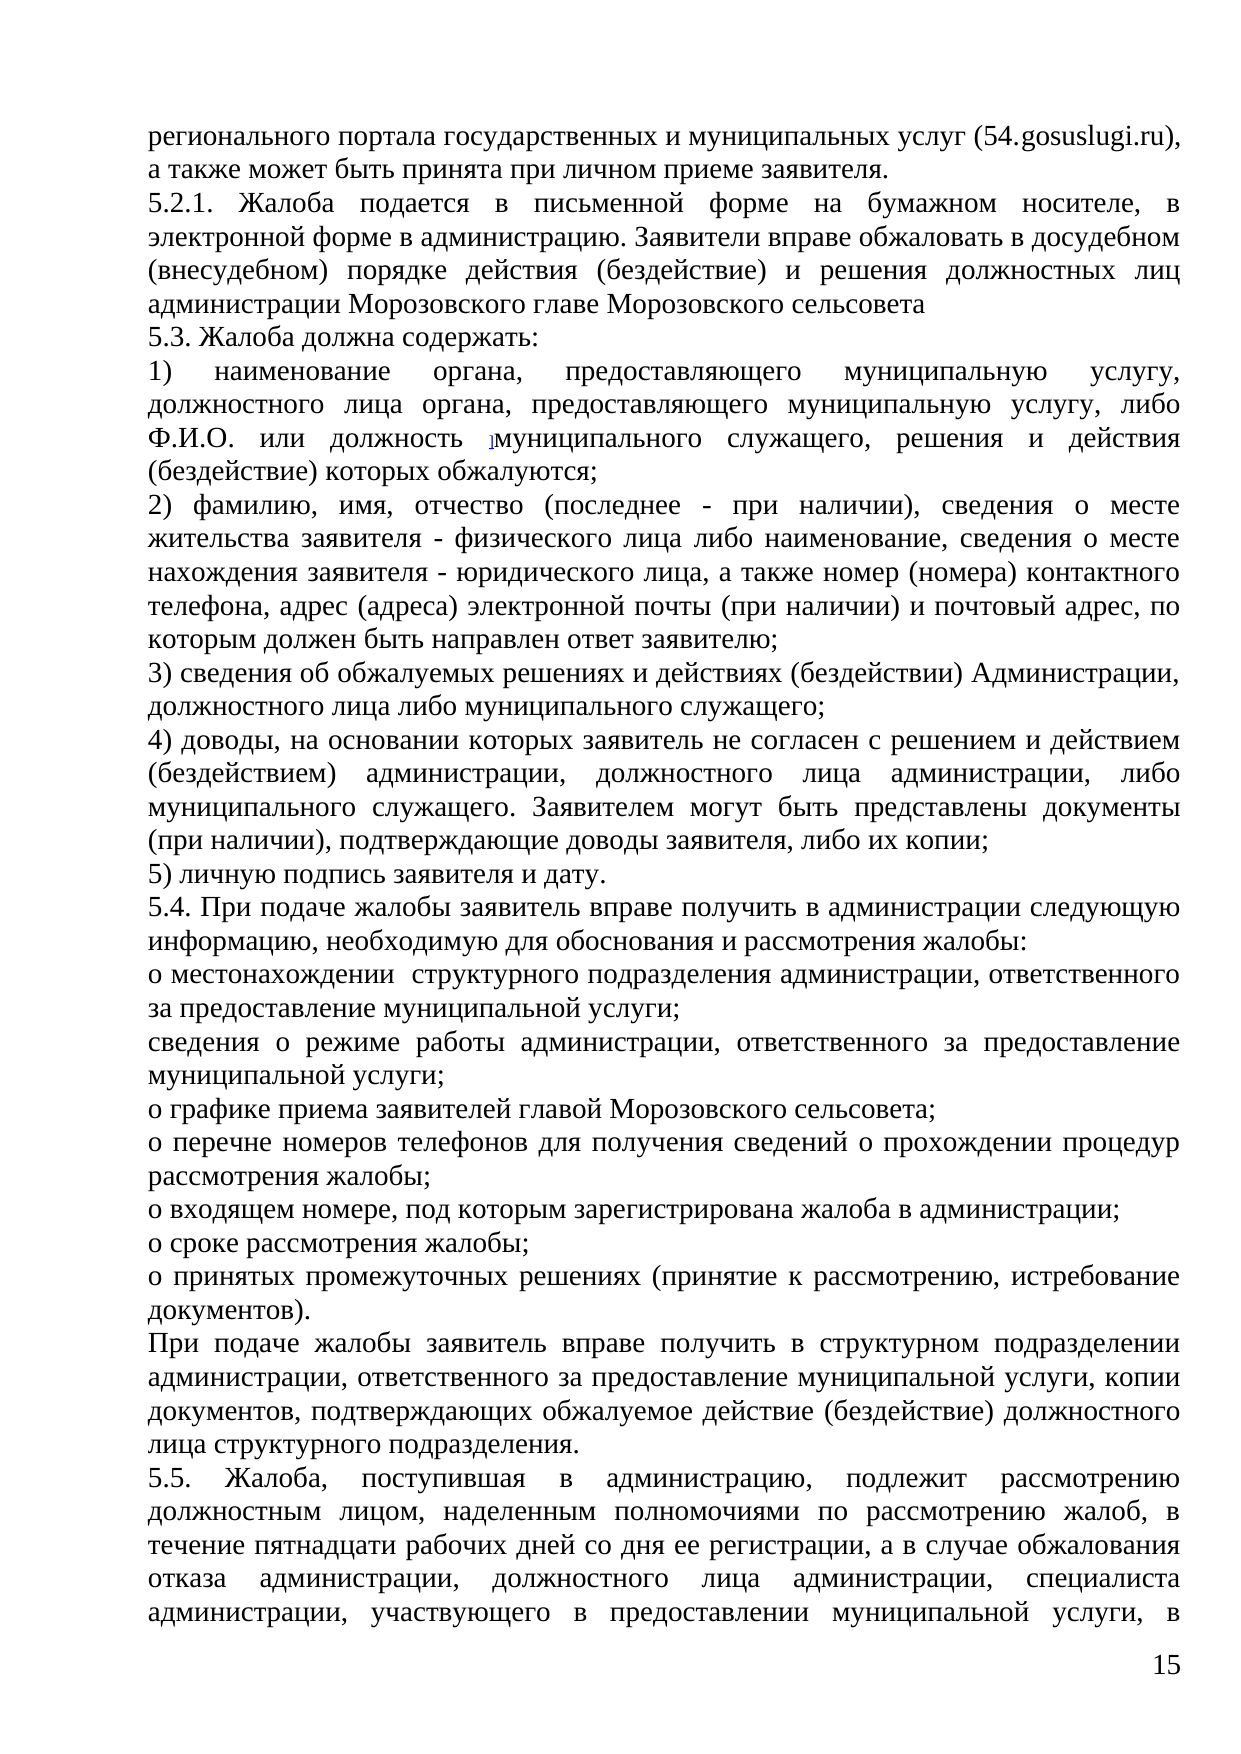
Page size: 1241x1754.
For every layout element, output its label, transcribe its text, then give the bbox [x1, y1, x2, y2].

text 5) личную подпись заявителя и дату. [148, 856, 1181, 889]
text о принятых промежуточных решениях (принятие к рассмотрению, истребование документов). [148, 1258, 1181, 1326]
text 4) доводы, на основании которых заявитель не согласен с решением и действием (бездействием) администрации, должностного лица администрации, либо муниципального служащего. Заявителем могут быть представлены документы (при наличии), подтверждающие доводы заявителя, либо их копии; [148, 722, 1181, 856]
text 5.3. Жалоба должна содержать: [148, 319, 1181, 353]
text о перечне номеров телефонов для получения сведений о прохождении процедур рассмотрения жалобы; [148, 1124, 1181, 1191]
text 5.4. При подаче жалобы заявитель вправе получить в администрации следующую информацию, необходимую для обоснования и рассмотрения жалобы: [148, 889, 1181, 957]
text 3) сведения об обжалуемых решениях и действиях (бездействии) Администрации, должностного лица либо муниципального служащего; [148, 655, 1181, 722]
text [148, 118, 1181, 185]
text о входящем номере, под которым зарегистрирована жалоба в администрации; [148, 1191, 1181, 1225]
text 5.2.1. Жалоба подается в письменной форме на бумажном носителе, в электронной форме в администрацию. Заявители вправе обжаловать в досудебном (внесудебном) порядке действия (бездействие) и решения должностных лиц администрации Морозовского главе Морозовского сельсовета [148, 185, 1181, 319]
text о графике приема заявителей главой Морозовского сельсовета; [148, 1091, 1181, 1124]
text 1) наименование органа, предоставляющего муниципальную услугу, должностного лица органа, предоставляющего муниципальную услугу, либо Ф.И.О. или должность ]муниципального служащего, решения и действия (бездействие) которых обжалуются; [148, 353, 1181, 487]
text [148, 1460, 1181, 1627]
text 2) фамилию, имя, отчество (последнее - при наличии), сведения о месте жительства заявителя - физического лица либо наименование, сведения о месте нахождения заявителя - юридического лица, а также номер (номера) контактного телефона, адрес (адреса) электронной почты (при наличии) и почтовый адрес, по которым должен быть направлен ответ заявителю; [148, 487, 1181, 655]
text о местонахождении структурного подразделения администрации, ответственного за предоставление муниципальной услуги; [148, 957, 1181, 1024]
text о сроке рассмотрения жалобы; [148, 1225, 1181, 1258]
text сведения о режиме работы администрации, ответственного за предоставление муниципальной услуги; [148, 1024, 1181, 1091]
text При подаче жалобы заявитель вправе получить в структурном подразделении администрации, ответственного за предоставление муниципальной услуги, копии документов, подтверждающих обжалуемое действие (бездействие) должностного лица структурного подразделения. [148, 1326, 1181, 1460]
